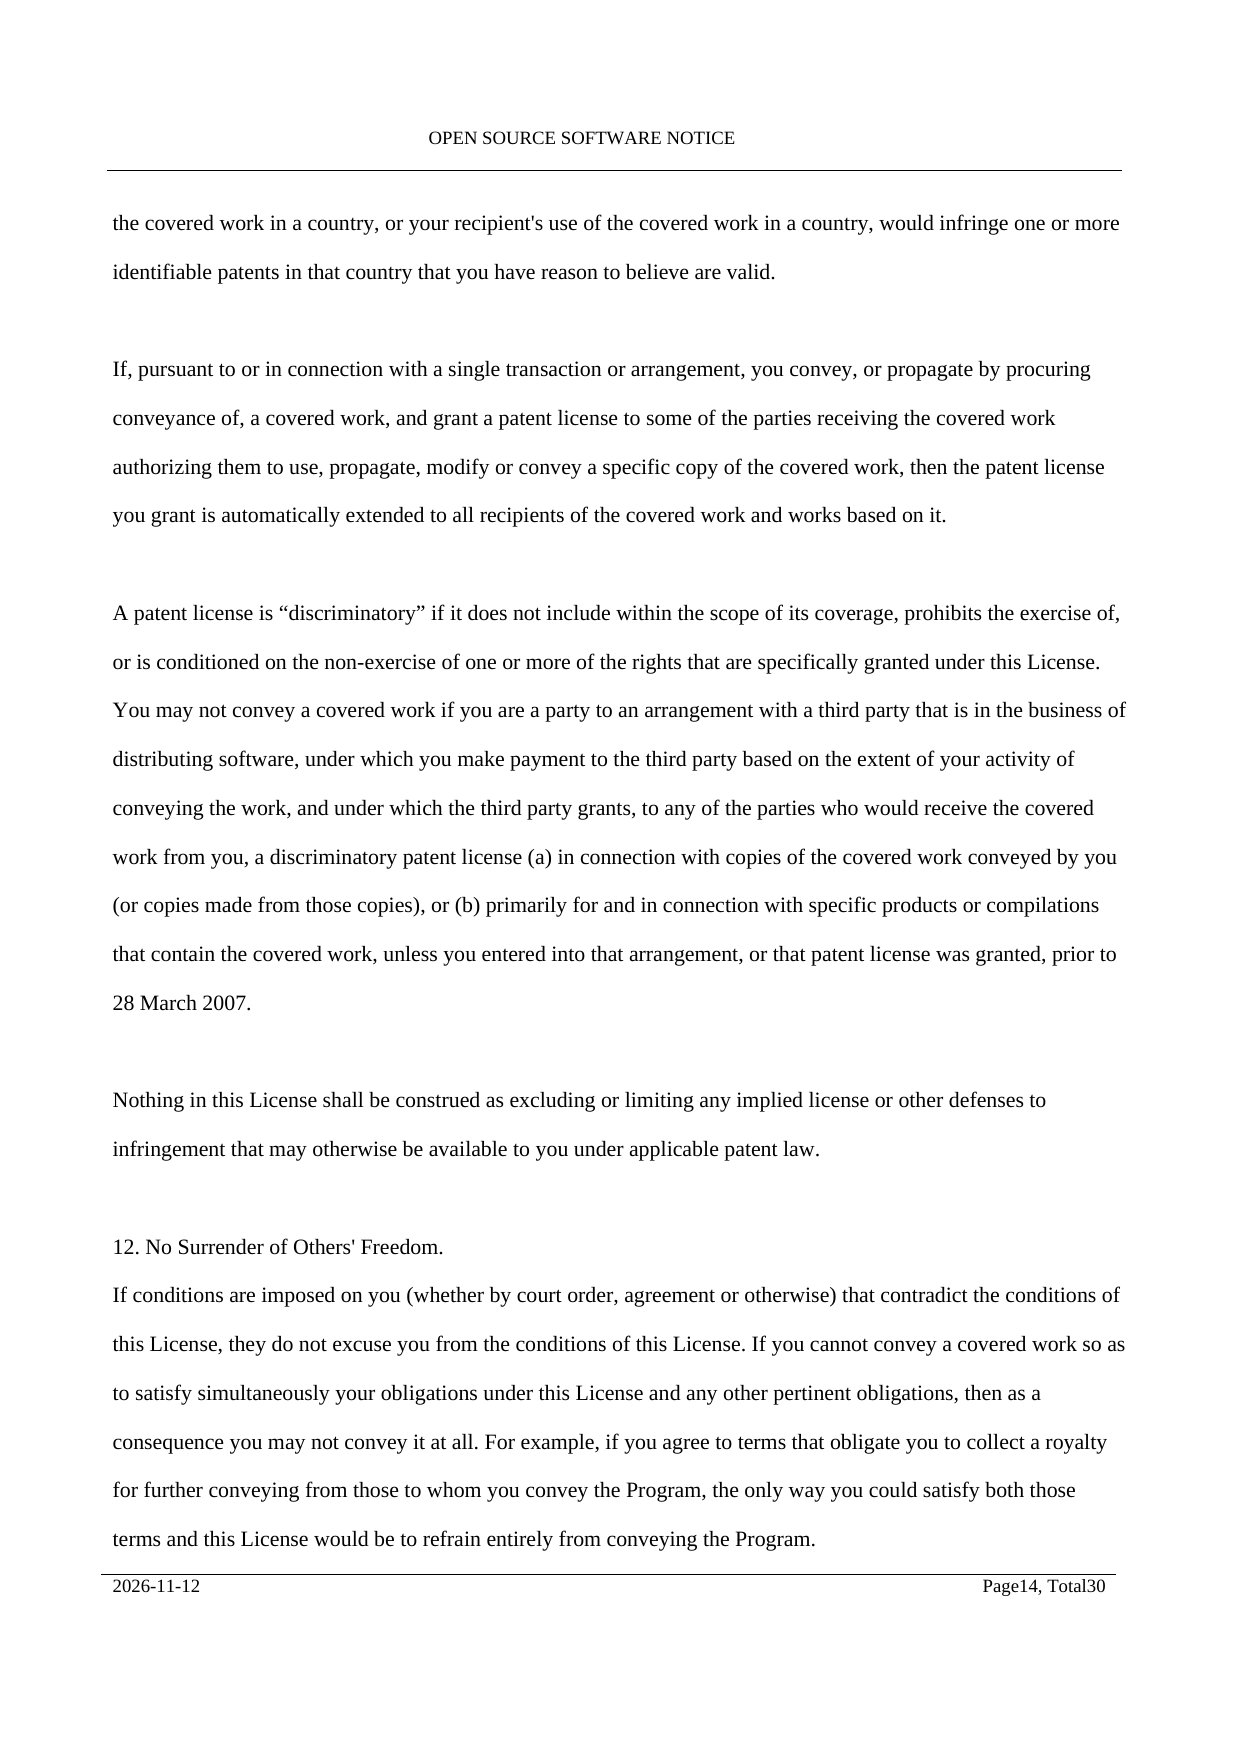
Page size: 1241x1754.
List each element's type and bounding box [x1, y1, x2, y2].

text [112, 206, 1128, 1555]
